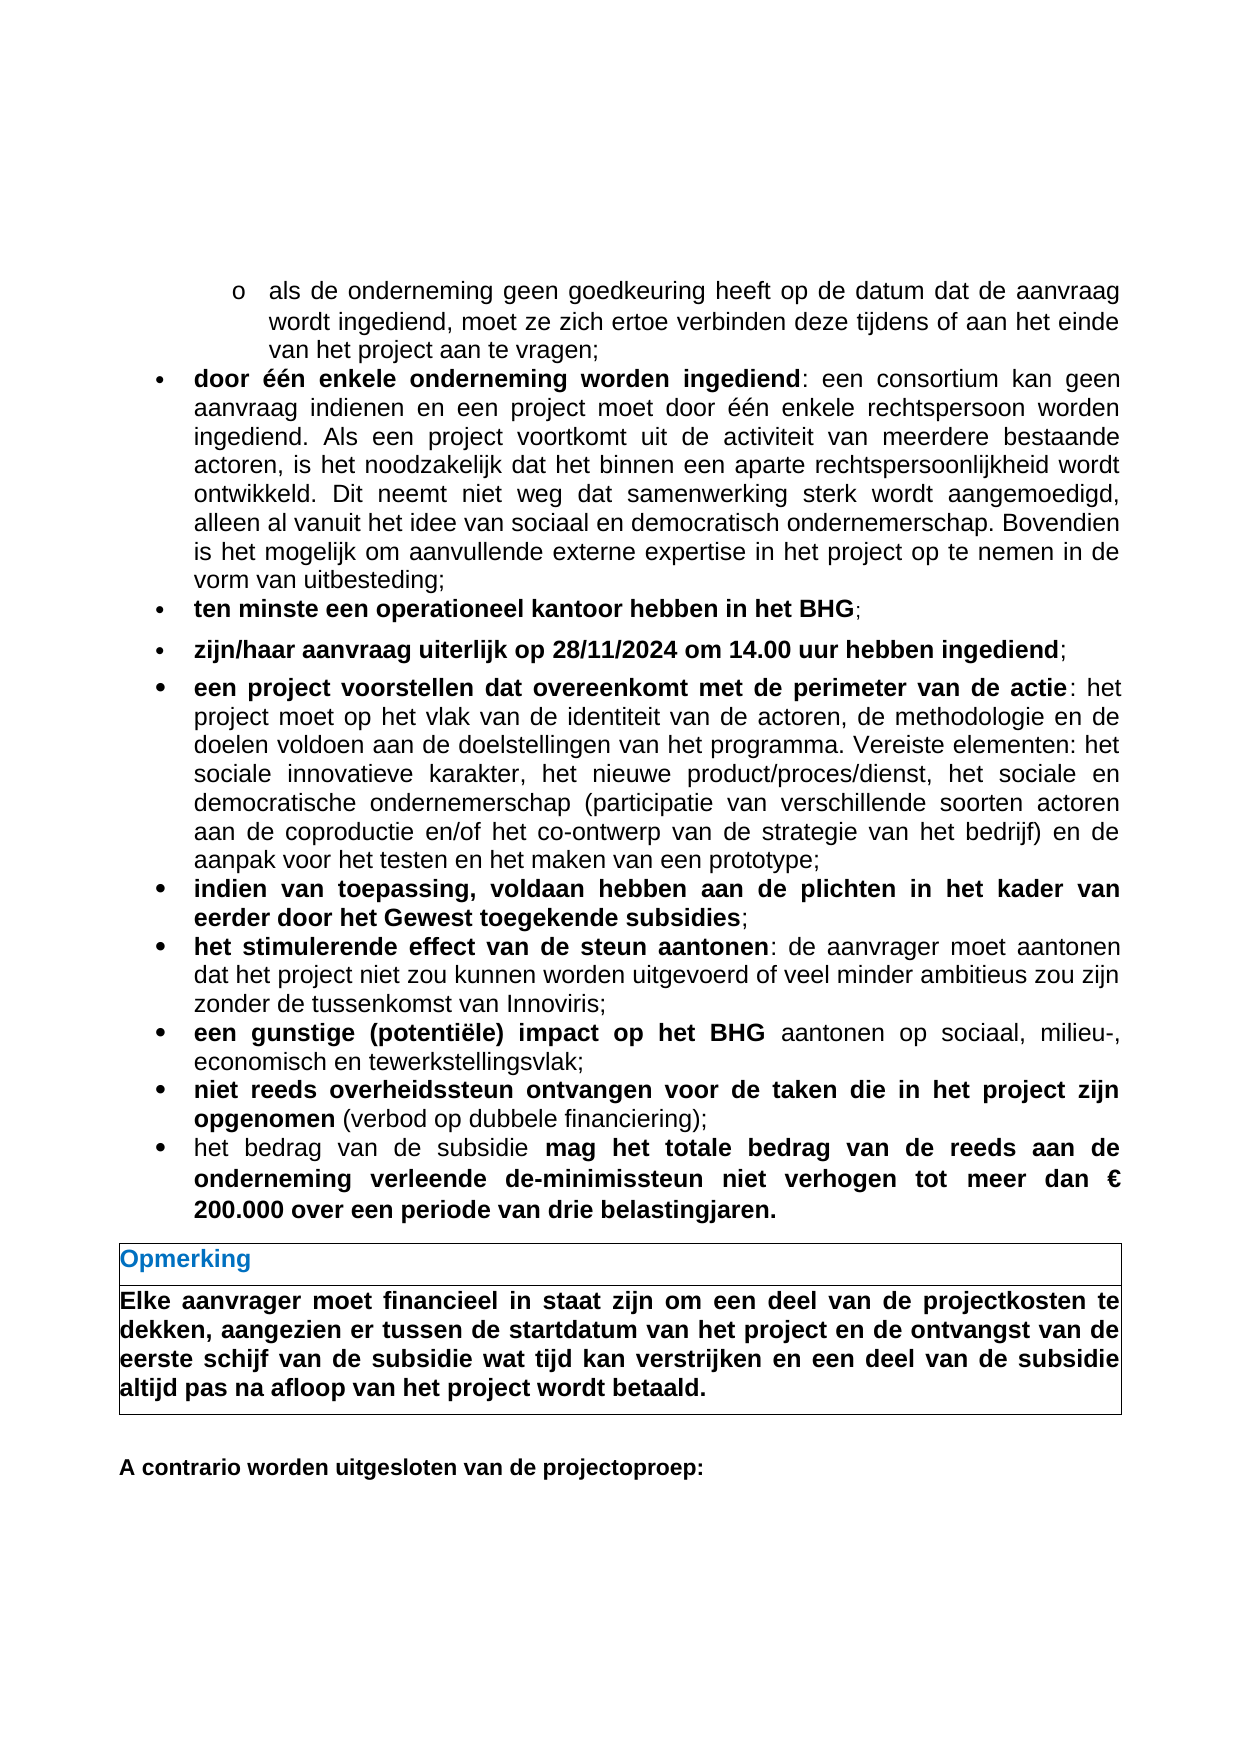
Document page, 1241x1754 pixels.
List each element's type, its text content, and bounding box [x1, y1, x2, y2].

text A contrario worden uitgesloten van de projectoproep: [119, 1454, 1080, 1481]
list een gunstige (potentiële) impact op het BHG aantonen op sociaal, milieu-, economisch en tewerkstellingsvlak; [156, 1018, 1121, 1076]
list als de onderneming geen goedkeuring heeft op de datum dat de aanvraag wordt ingediend, moet ze zich ertoe verbinden deze tijdens of aan het einde van het project aan te vragen; [231, 276, 1121, 364]
table_header Opmerking [120, 1244, 1121, 1285]
list het bedrag van de subsidie mag het totale bedrag van de reeds aan de onderneming verleende de-minimissteun niet verhogen tot meer dan € 200.000 over een periode van drie belastingjaren. [156, 1133, 1121, 1224]
list indien van toepassing, voldaan hebben aan de plichten in het kader van eerder door het Gewest toegekende subsidies; [156, 874, 1121, 932]
list het stimulerende effect van de steun aantonen: de aanvrager moet aantonen dat het project niet zou kunnen worden uitgevoerd of veel minder ambitieus zou zijn zonder de tussenkomst van Innoviris; [156, 932, 1121, 1018]
list een project voorstellen dat overeenkomt met de perimeter van de actie: het project moet op het vlak van de identiteit van de actoren, de methodologie en de doelen voldoen aan de doelstellingen van het programma. Vereiste elementen: het sociale innovatieve karakter, het nieuwe product/proces/dienst, het sociale en democratische ondernemerschap (participatie van verschillende soorten actoren aan de coproductie en/of het co-ontwerp van de strategie van het bedrijf) en de aanpak voor het testen en het maken van een prototype; [156, 673, 1121, 874]
list ten minste een operationeel kantoor hebben in het BHG; [156, 594, 1121, 623]
list door één enkele onderneming worden ingediend: een consortium kan geen aanvraag indienen en een project moet door één enkele rechtspersoon worden ingediend. Als een project voortkomt uit de activiteit van meerdere bestaande actoren, is het noodzakelijk dat het binnen een aparte rechtspersoonlijkheid wordt ontwikkeld. Dit neemt niet weg dat samenwerking sterk wordt aangemoedigd, alleen al vanuit het idee van sociaal en democratisch ondernemerschap. Bovendien is het mogelijk om aanvullende externe expertise in het project op te nemen in de vorm van uitbesteding; [156, 364, 1121, 594]
list zijn/haar aanvraag uiterlijk op 28/11/2024 om 14.00 uur hebben ingediend; [156, 636, 1121, 664]
list niet reeds overheidssteun ontvangen voor de taken die in het project zijn opgenomen (verbod op dubbele financiering); [156, 1076, 1121, 1133]
table_cell Elke aanvrager moet financieel in staat zijn om een deel van de projectkosten te dekken, aangezien er tussen de startdatum van het project en de ontvangst van de eerste schijf van de subsidie wat tijd kan verstrijken en een deel van de subsidie altijd pas na afloop van het project wordt betaald. [120, 1286, 1121, 1414]
